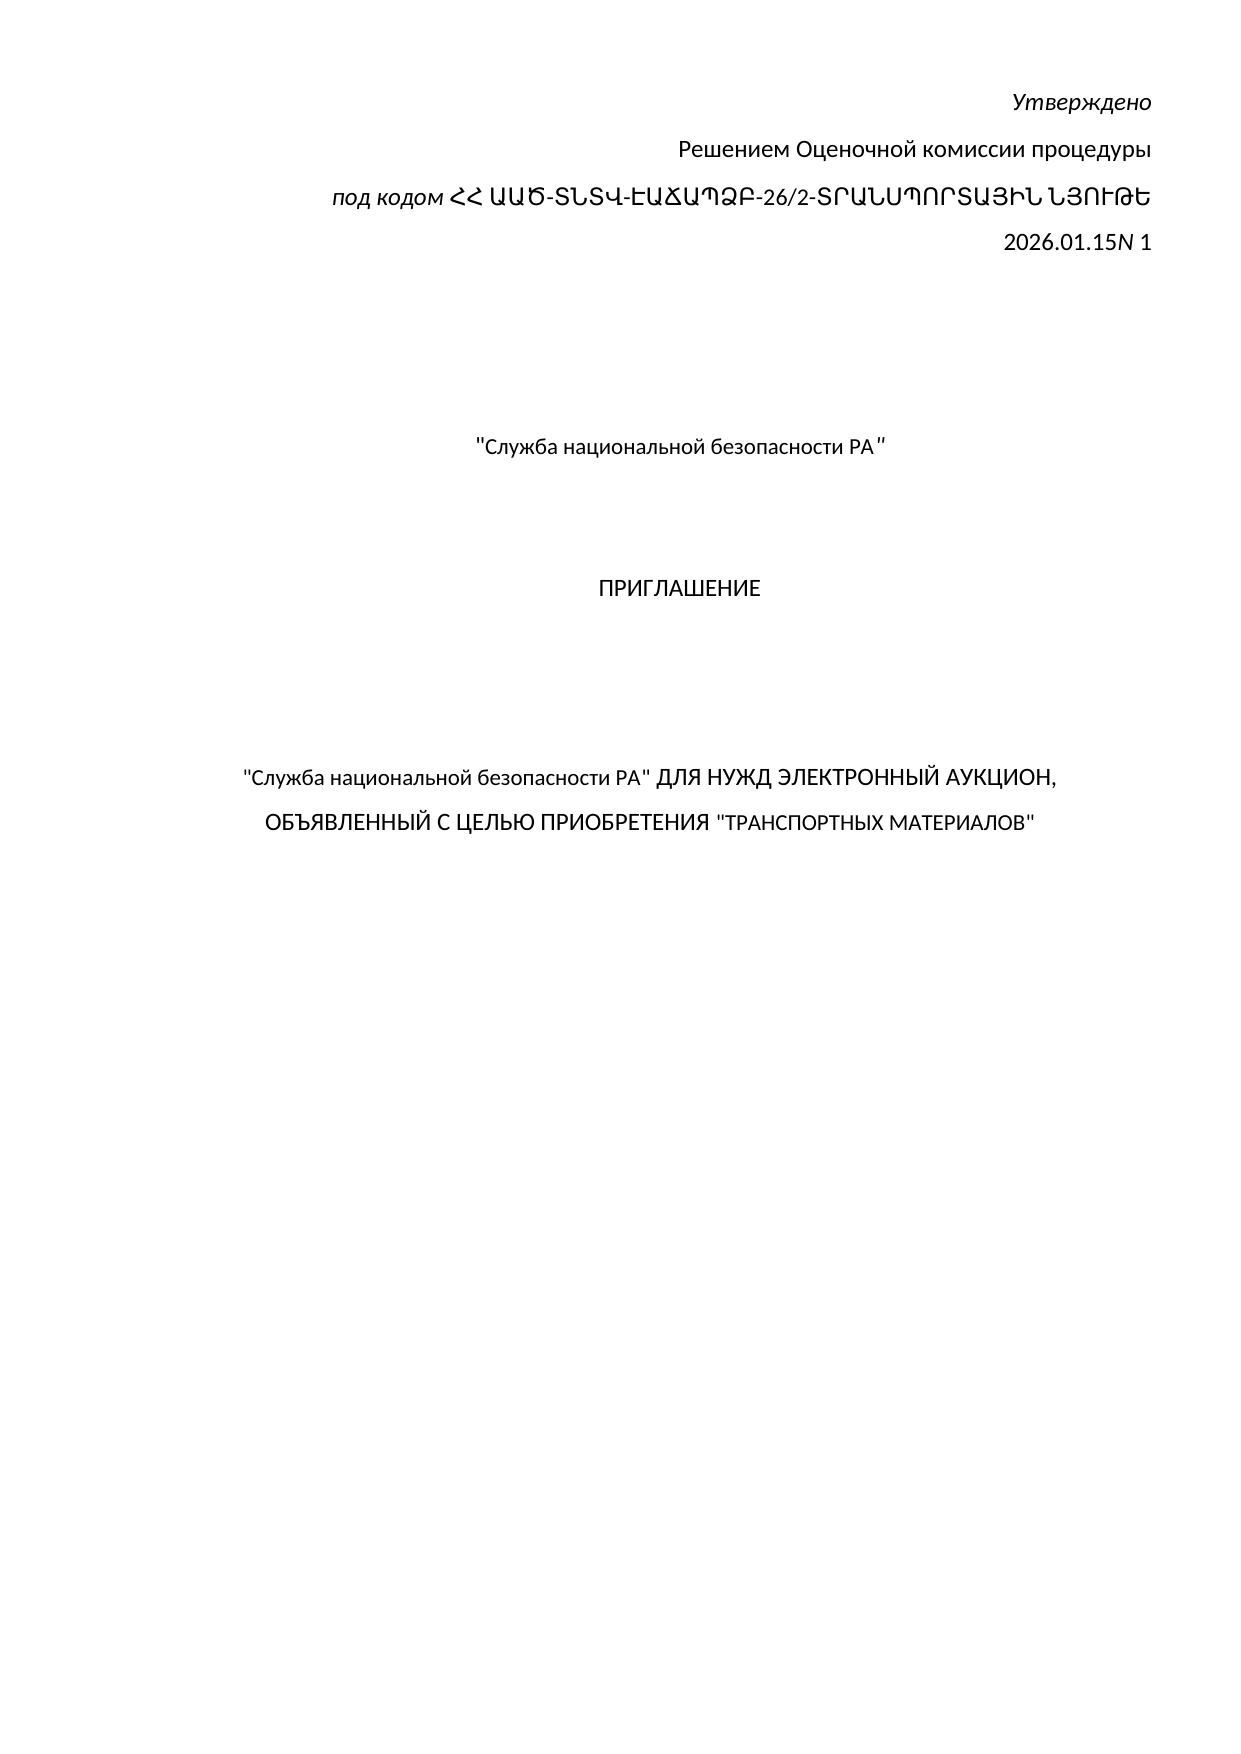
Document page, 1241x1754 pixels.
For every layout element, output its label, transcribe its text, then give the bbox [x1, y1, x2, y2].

text ОБЪЯВЛЕННЫЙ С ЦЕЛЬЮ ПРИОБРЕТЕНИЯ "ТРАНСПОРТНЫХ МАТЕРИАЛОВ" [148, 807, 1152, 837]
text Утверждено [148, 86, 1152, 117]
text "Служба национальной безопасности РА" ДЛЯ НУЖД ЭЛЕКТРОННЫЙ АУКЦИОН, [148, 761, 1152, 791]
text Решением Оценочной комиссии процедуры [148, 134, 1152, 164]
text "Служба национальной безопасности РА" [148, 431, 1152, 461]
text под кодом ՀՀ ԱԱԾ-ՏՆՏՎ-ԷԱՃԱՊՁԲ-26/2-ՏՐԱՆՍՊՈՐՏԱՅԻՆ ՆՅՈՒԹԵ 2026.01.15 N 1 [148, 181, 1152, 257]
text ПРИГЛАШЕНИЕ [148, 572, 1152, 603]
